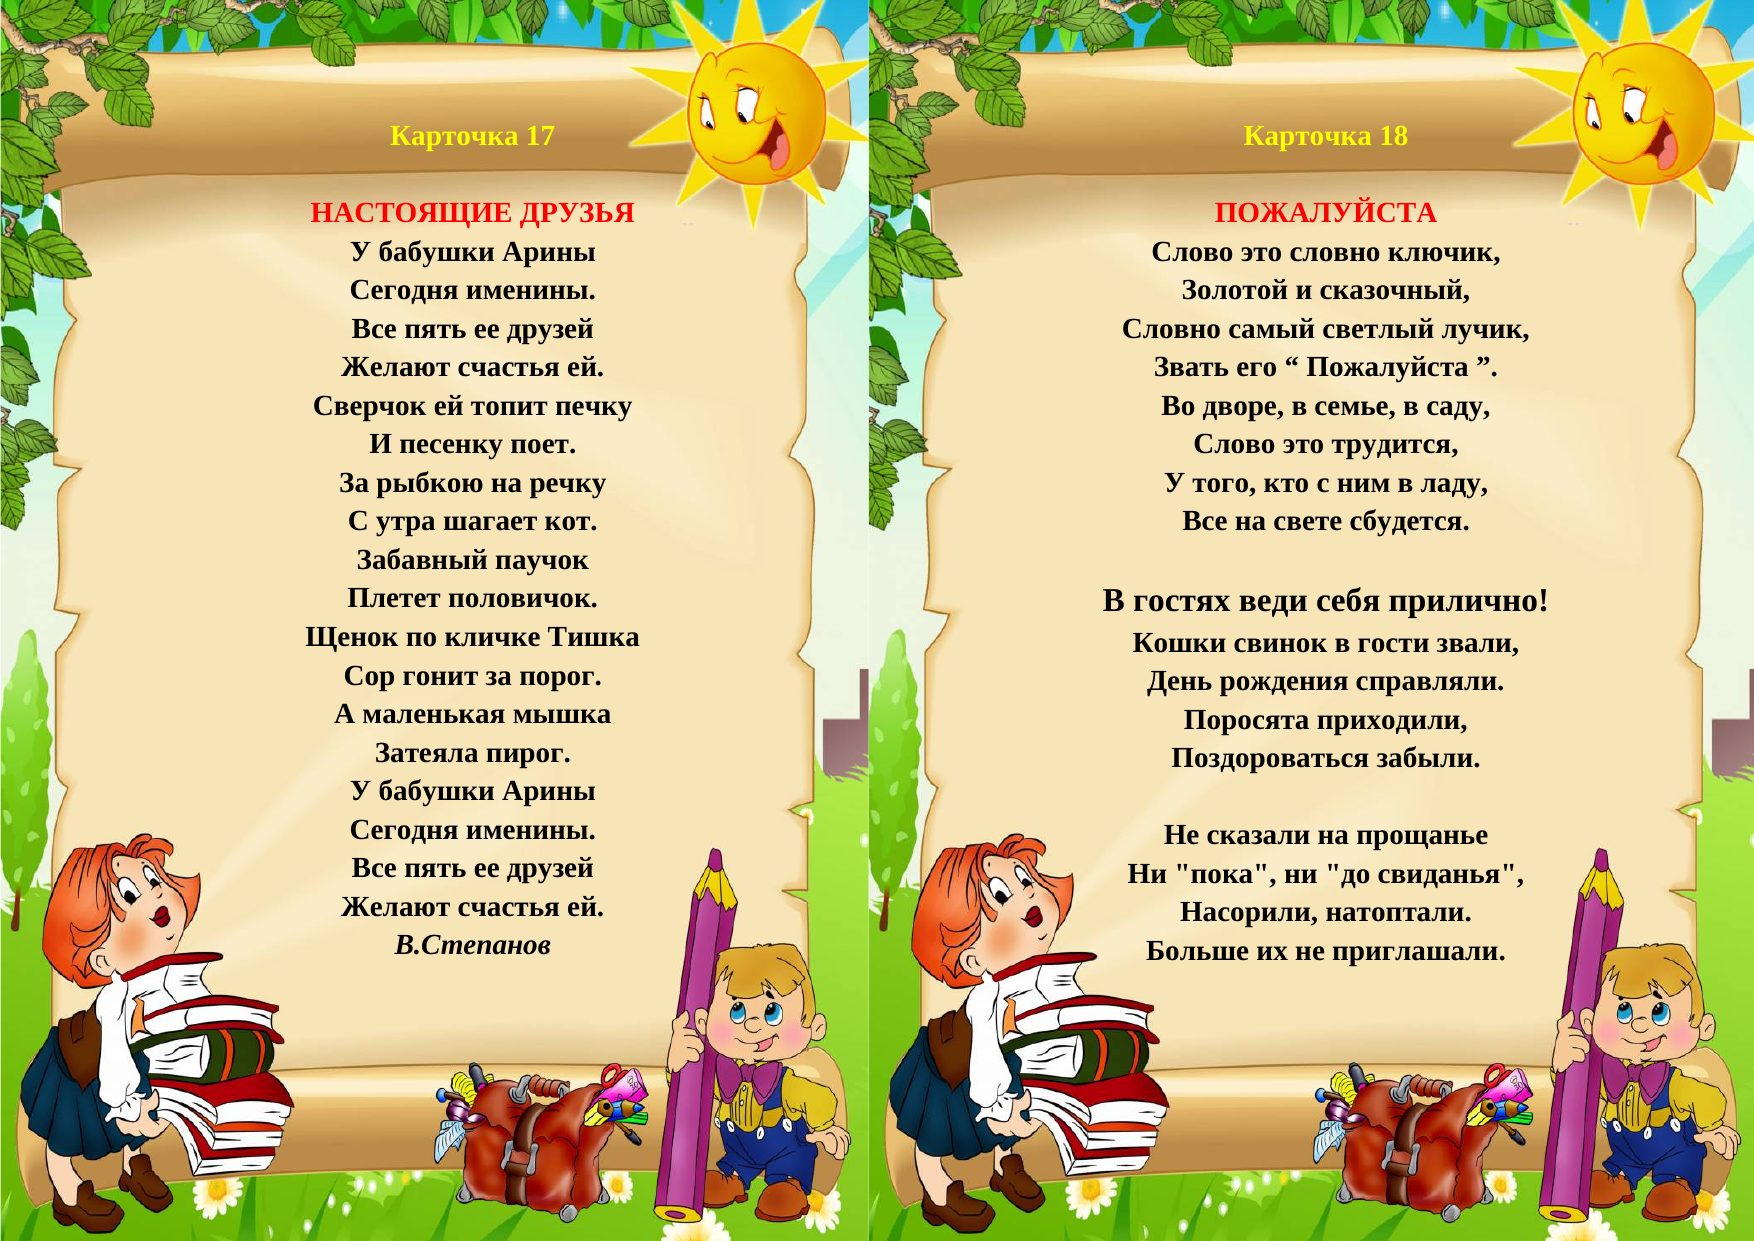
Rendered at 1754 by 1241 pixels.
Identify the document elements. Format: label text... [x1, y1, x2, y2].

text Все пять ее друзей [162, 311, 783, 344]
text Плетет половичок. [162, 581, 783, 614]
text ПОЖАЛУЙСТА [1016, 195, 1636, 229]
text Сегодня именины. [162, 812, 783, 845]
text Поросята приходили, [1016, 702, 1636, 735]
picture [0, 0, 1754, 1241]
text Щенок по кличке Тишка [162, 619, 783, 653]
text Затеяла пирог. [162, 735, 783, 768]
text А маленькая мышка [162, 696, 783, 730]
text Все на свете сбудется. [1016, 503, 1636, 537]
text У бабушки Арины [162, 234, 783, 267]
text Слово это словно ключик, [1016, 234, 1636, 267]
text НАСТОЯЩИЕ ДРУЗЬЯ [162, 195, 783, 229]
text Звать его “ Пожалуйста ”. [1016, 349, 1636, 383]
text С утра шагает кот. [162, 503, 783, 537]
text Сверчок ей топит печку [162, 388, 783, 421]
text Карточка 17 [162, 118, 783, 152]
text Кошки свинок в гости звали, [1016, 625, 1636, 658]
text У того, кто с ним в ладу, [1016, 465, 1636, 498]
text Сегодня именины. [162, 272, 783, 306]
text Словно самый светлый лучик, [1016, 311, 1636, 344]
text Сор гонит за порог. [162, 658, 783, 691]
text Желают счастья ей. [162, 889, 783, 922]
text Ни "пока", ни "до свиданья", [1016, 856, 1636, 889]
text У бабушки Арины [162, 773, 783, 807]
text В.Степанов [162, 927, 783, 961]
text Желают счастья ей. [162, 349, 783, 383]
text Больше их не приглашали. [1016, 933, 1636, 967]
text И песенку поет. [162, 426, 783, 460]
text Во дворе, в семье, в саду, [1016, 388, 1636, 421]
text Золотой и сказочный, [1016, 272, 1636, 306]
text Поздороваться забыли. [1016, 740, 1636, 774]
text Карточка 18 [1016, 118, 1636, 152]
text Не сказали на прощанье [1016, 817, 1636, 851]
text Все пять ее друзей [162, 850, 783, 884]
text Слово это трудится, [1016, 426, 1636, 460]
text День рождения справляли. [1016, 663, 1636, 697]
text Насорили, натоптали. [1016, 894, 1636, 928]
text За рыбкою на речку [162, 465, 783, 498]
text Забавный паучок [162, 542, 783, 576]
text В гостях веди себя прилично! [1016, 581, 1636, 619]
